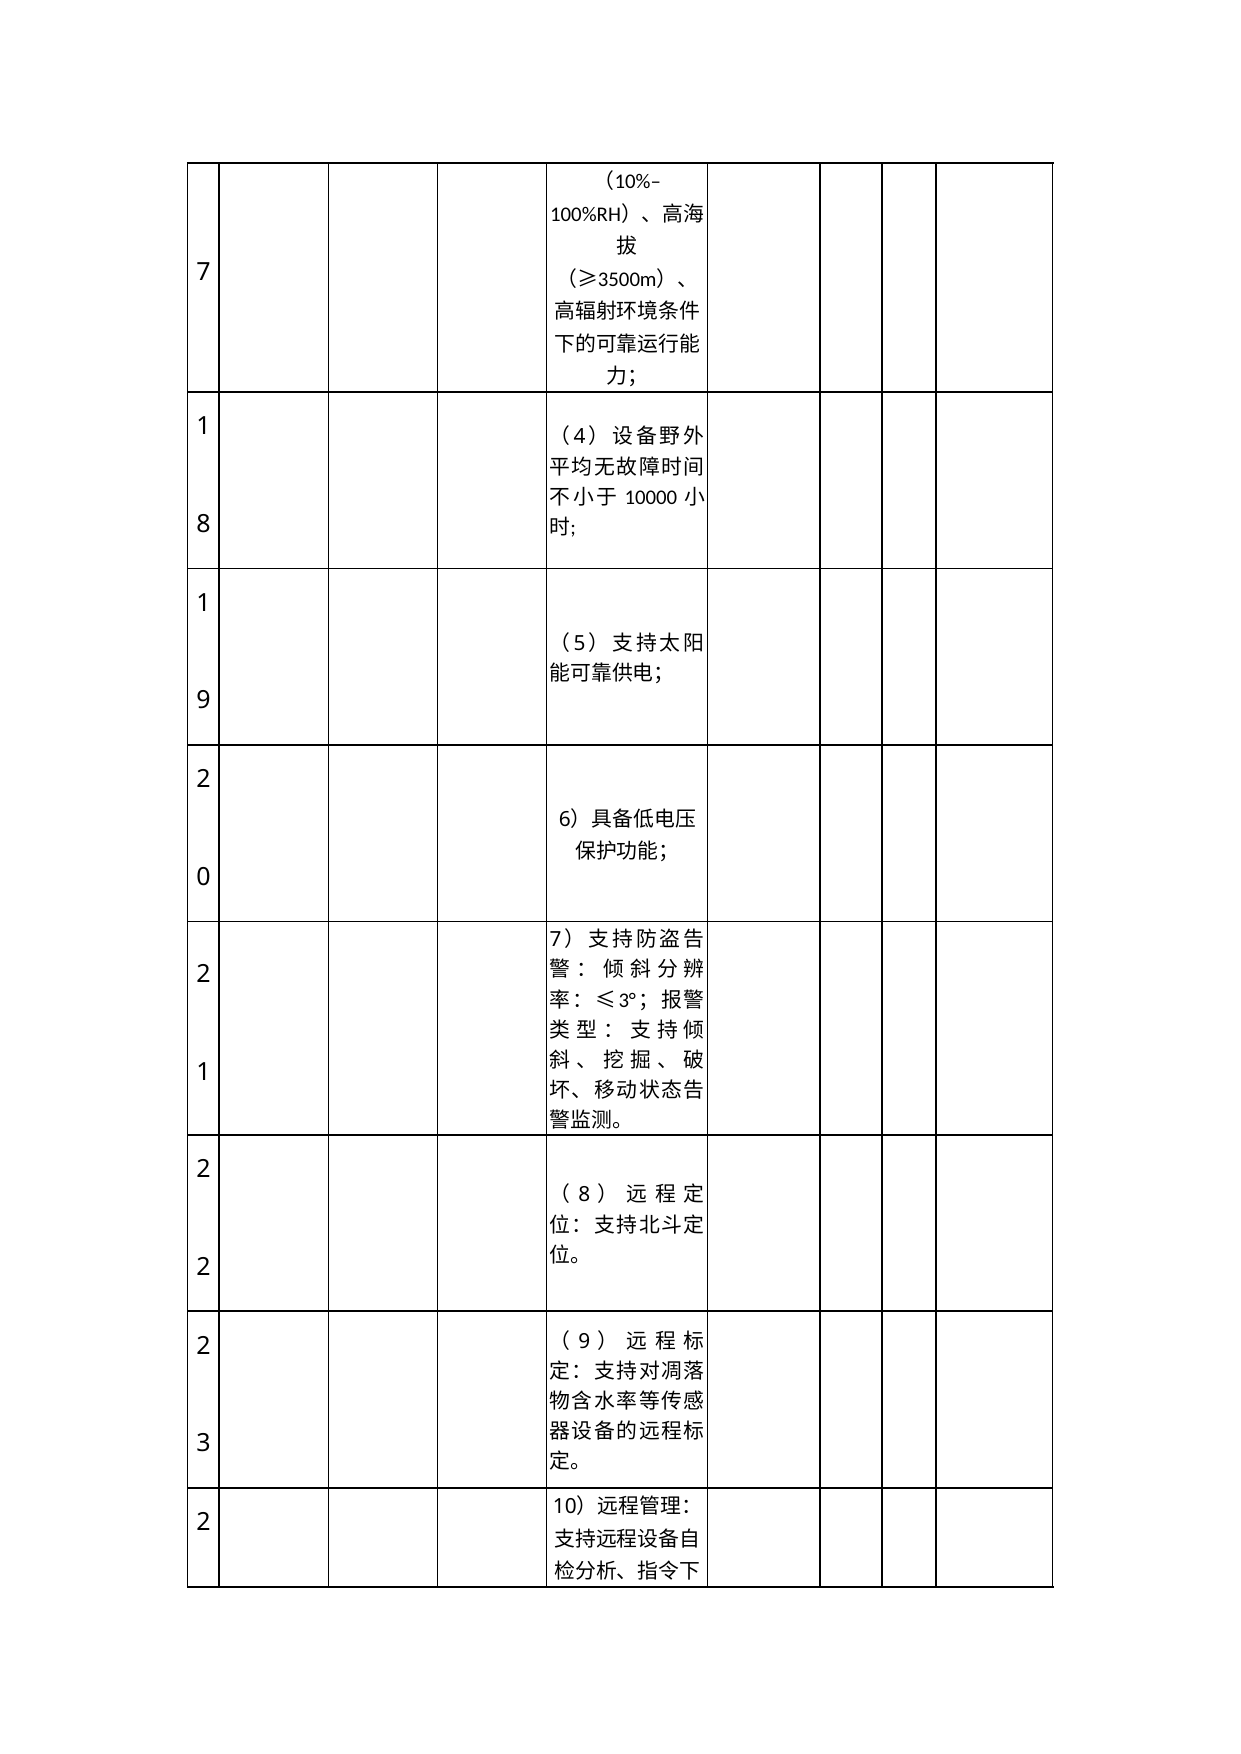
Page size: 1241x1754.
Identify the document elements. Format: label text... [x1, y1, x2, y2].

table_cell [821, 922, 881, 1134]
table_cell [821, 746, 881, 921]
table_cell [883, 746, 935, 921]
table_cell [329, 746, 437, 921]
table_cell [547, 1489, 707, 1586]
table_cell [883, 393, 935, 568]
table_cell 20 [188, 746, 218, 921]
table_cell [708, 393, 819, 568]
table_cell [438, 1136, 546, 1310]
table_cell [883, 1489, 935, 1586]
table_cell [821, 1312, 881, 1487]
table_cell [883, 922, 935, 1134]
table_cell [937, 746, 1052, 921]
table_cell [329, 922, 437, 1134]
table_cell [220, 922, 328, 1134]
table_cell [329, 1312, 437, 1487]
table_cell [708, 1136, 819, 1310]
table_cell [708, 922, 819, 1134]
table_cell [937, 1136, 1052, 1310]
table_cell [937, 393, 1052, 568]
table_cell 23 [188, 1312, 218, 1487]
table_cell [708, 746, 819, 921]
table_cell 22 [188, 1136, 218, 1310]
table_cell [438, 393, 546, 568]
table_cell （5）支持太阳能可靠供电； [547, 569, 707, 744]
table_cell [821, 164, 881, 391]
table_cell [220, 1312, 328, 1487]
table_cell [220, 393, 328, 568]
table_cell [821, 1489, 881, 1586]
table_cell 19 [188, 569, 218, 744]
table_cell [438, 746, 546, 921]
table_cell [708, 1489, 819, 1586]
table_cell （4）设备野外平均无故障时间不小于10000小时; [547, 393, 707, 568]
table_cell [329, 393, 437, 568]
table_cell [220, 164, 328, 391]
table_cell 7）支持防盗告警：倾斜分辨率：≤3°；报警类型：支持倾斜、挖掘、破坏、移动状态告警监测。 [547, 922, 707, 1134]
table_cell [438, 922, 546, 1134]
table_cell 6）具备低电压保护功能； [547, 746, 707, 921]
table_cell [438, 1312, 546, 1487]
table_cell [883, 1312, 935, 1487]
table_cell [937, 1312, 1052, 1487]
table_cell [438, 569, 546, 744]
table_cell [883, 1136, 935, 1310]
table_cell 17 [188, 164, 218, 391]
table_cell [220, 1136, 328, 1310]
table_cell [329, 569, 437, 744]
table_cell [937, 569, 1052, 744]
table_cell （9）远程标定：支持对凋落物含水率等传感器设备的远程标定。 [547, 1312, 707, 1487]
table_cell [937, 1489, 1052, 1586]
table_cell [821, 569, 881, 744]
table_cell （8）远程定位：支持北斗定位。 [547, 1136, 707, 1310]
table_cell [708, 569, 819, 744]
table_cell [937, 922, 1052, 1134]
table_cell [220, 569, 328, 744]
table_cell [708, 1312, 819, 1487]
table_cell [883, 164, 935, 391]
table_cell [937, 164, 1052, 391]
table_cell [547, 164, 707, 391]
table_cell 18 [188, 393, 218, 568]
table_cell [708, 164, 819, 391]
table_cell [220, 1489, 328, 1586]
table_cell [821, 393, 881, 568]
table_cell [821, 1136, 881, 1310]
table_cell [438, 164, 546, 391]
table_cell 21 [188, 922, 218, 1134]
table_cell [329, 164, 437, 391]
table_cell [883, 569, 935, 744]
table_cell [329, 1489, 437, 1586]
table_cell [329, 1136, 437, 1310]
table_cell [438, 1489, 546, 1586]
table_cell [220, 746, 328, 921]
table_cell 24 [188, 1489, 218, 1586]
